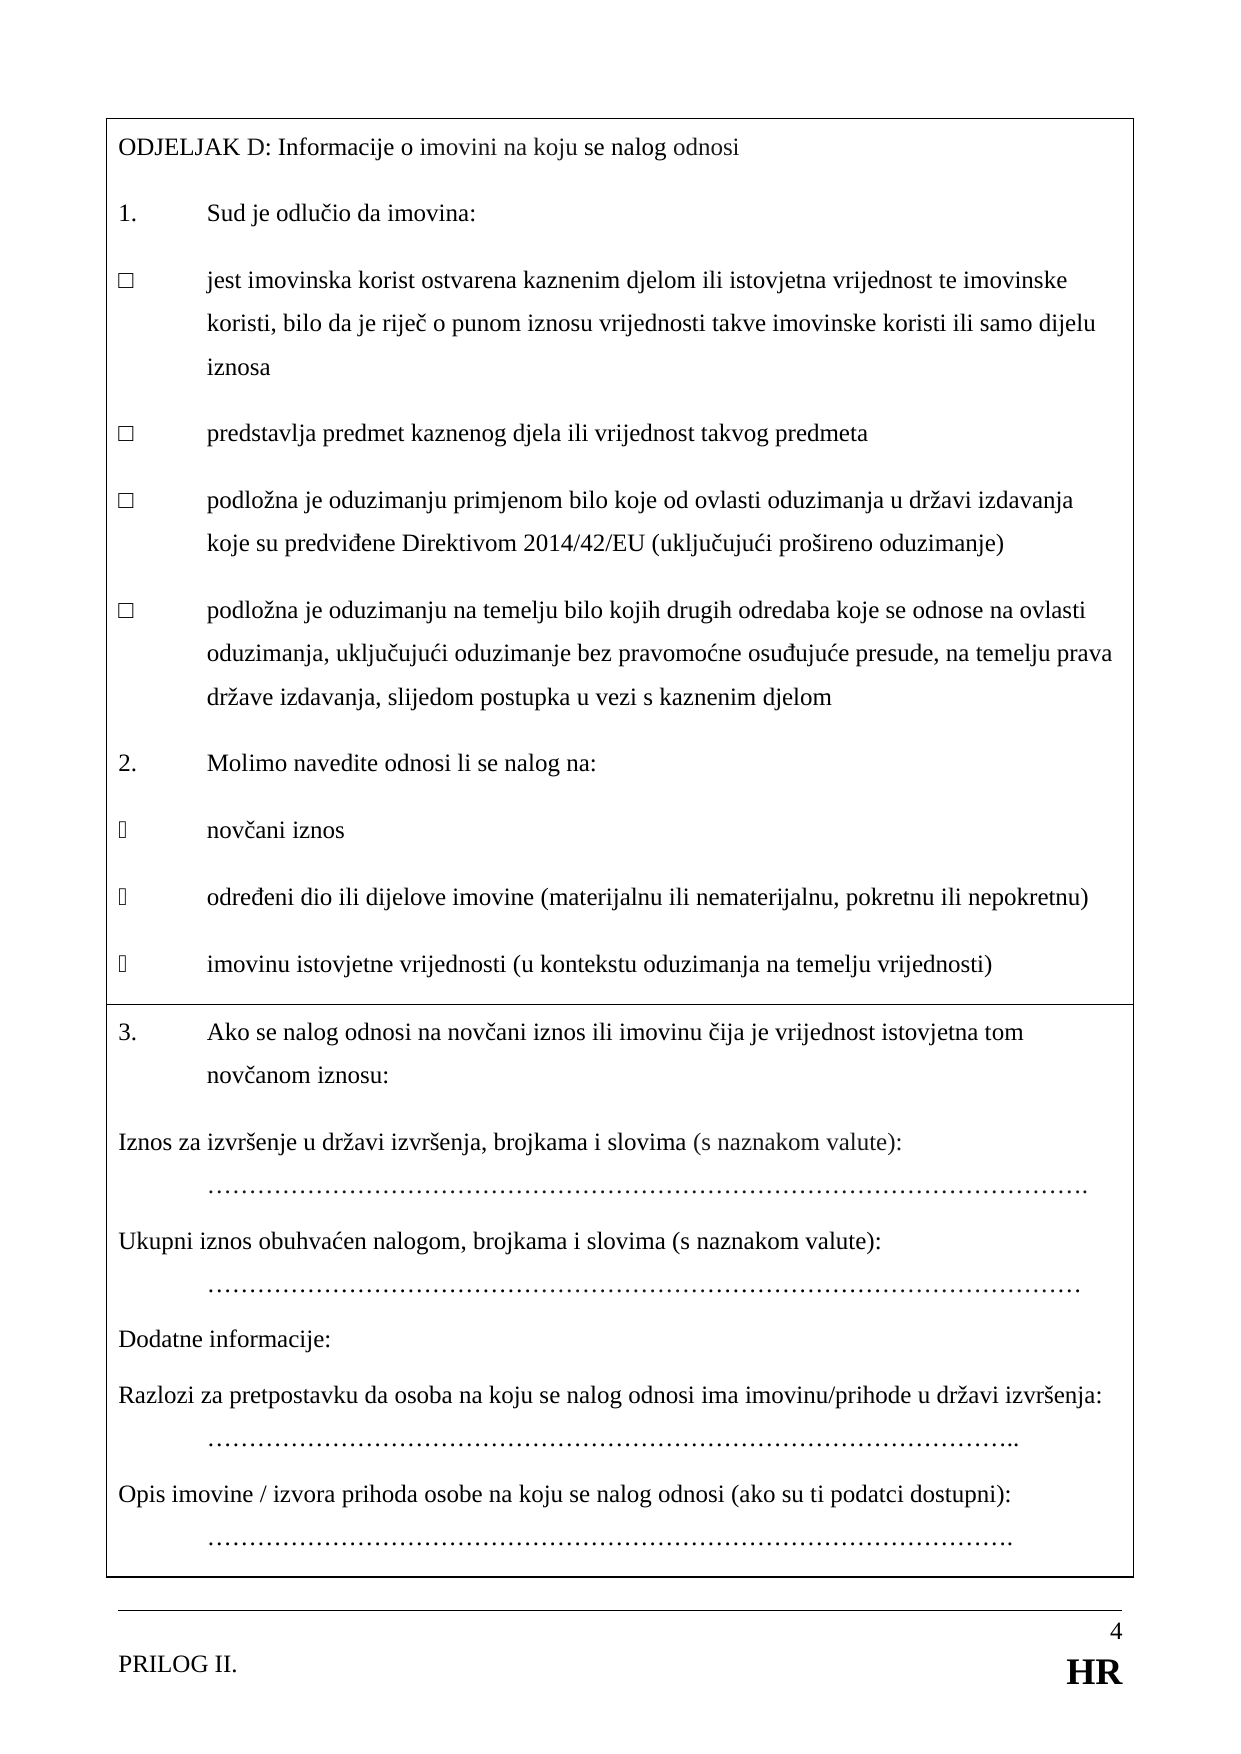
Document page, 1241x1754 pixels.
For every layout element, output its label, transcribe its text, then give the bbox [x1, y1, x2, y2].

table_cell □ podložna je oduzimanju na temelju bilo kojih drugih odredaba koje se odnose na ovlasti oduzimanja, uključujući oduzimanje bez pravomoćne osuđujuće presude, na temelju prava države izdavanja, slijedom postupka u vezi s kaznenim djelom [107, 583, 1133, 736]
table_cell □ predstavlja predmet kaznenog djela ili vrijednost takvog predmeta [107, 406, 1133, 473]
table_cell 2. Molimo navedite odnosi li se nalog na: [107, 736, 1133, 803]
table_cell određeni dio ili dijelove imovine (materijalnu ili nematerijalnu, pokretnu ili nepokretnu) [107, 870, 1133, 937]
table_cell □ podložna je oduzimanju primjenom bilo koje od ovlasti oduzimanja u državi izdavanja koje su predviđene Direktivom 2014/42/EU (uključujući prošireno oduzimanje) [107, 473, 1133, 583]
table_cell imovinu istovjetne vrijednosti (u kontekstu oduzimanja na temelju vrijednosti) [107, 937, 1133, 1003]
table_cell 3. Ako se nalog odnosi na novčani iznos ili imovinu čija je vrijednost istovjetna tom novčanom iznosu: [107, 1005, 1133, 1114]
table_cell □ jest imovinska korist ostvarena kaznenim djelom ili istovjetna vrijednost te imovinske koristi, bilo da je riječ o punom iznosu vrijednosti takve imovinske koristi ili samo dijelu iznosa [107, 253, 1133, 406]
table_cell 1. Sud je odlučio da imovina: [107, 186, 1133, 253]
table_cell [107, 1115, 1133, 1576]
table_header ODJELJAK D: Informacije o imovini na koju se nalog odnosi [107, 119, 1133, 186]
table_cell novčani iznos [107, 803, 1133, 870]
